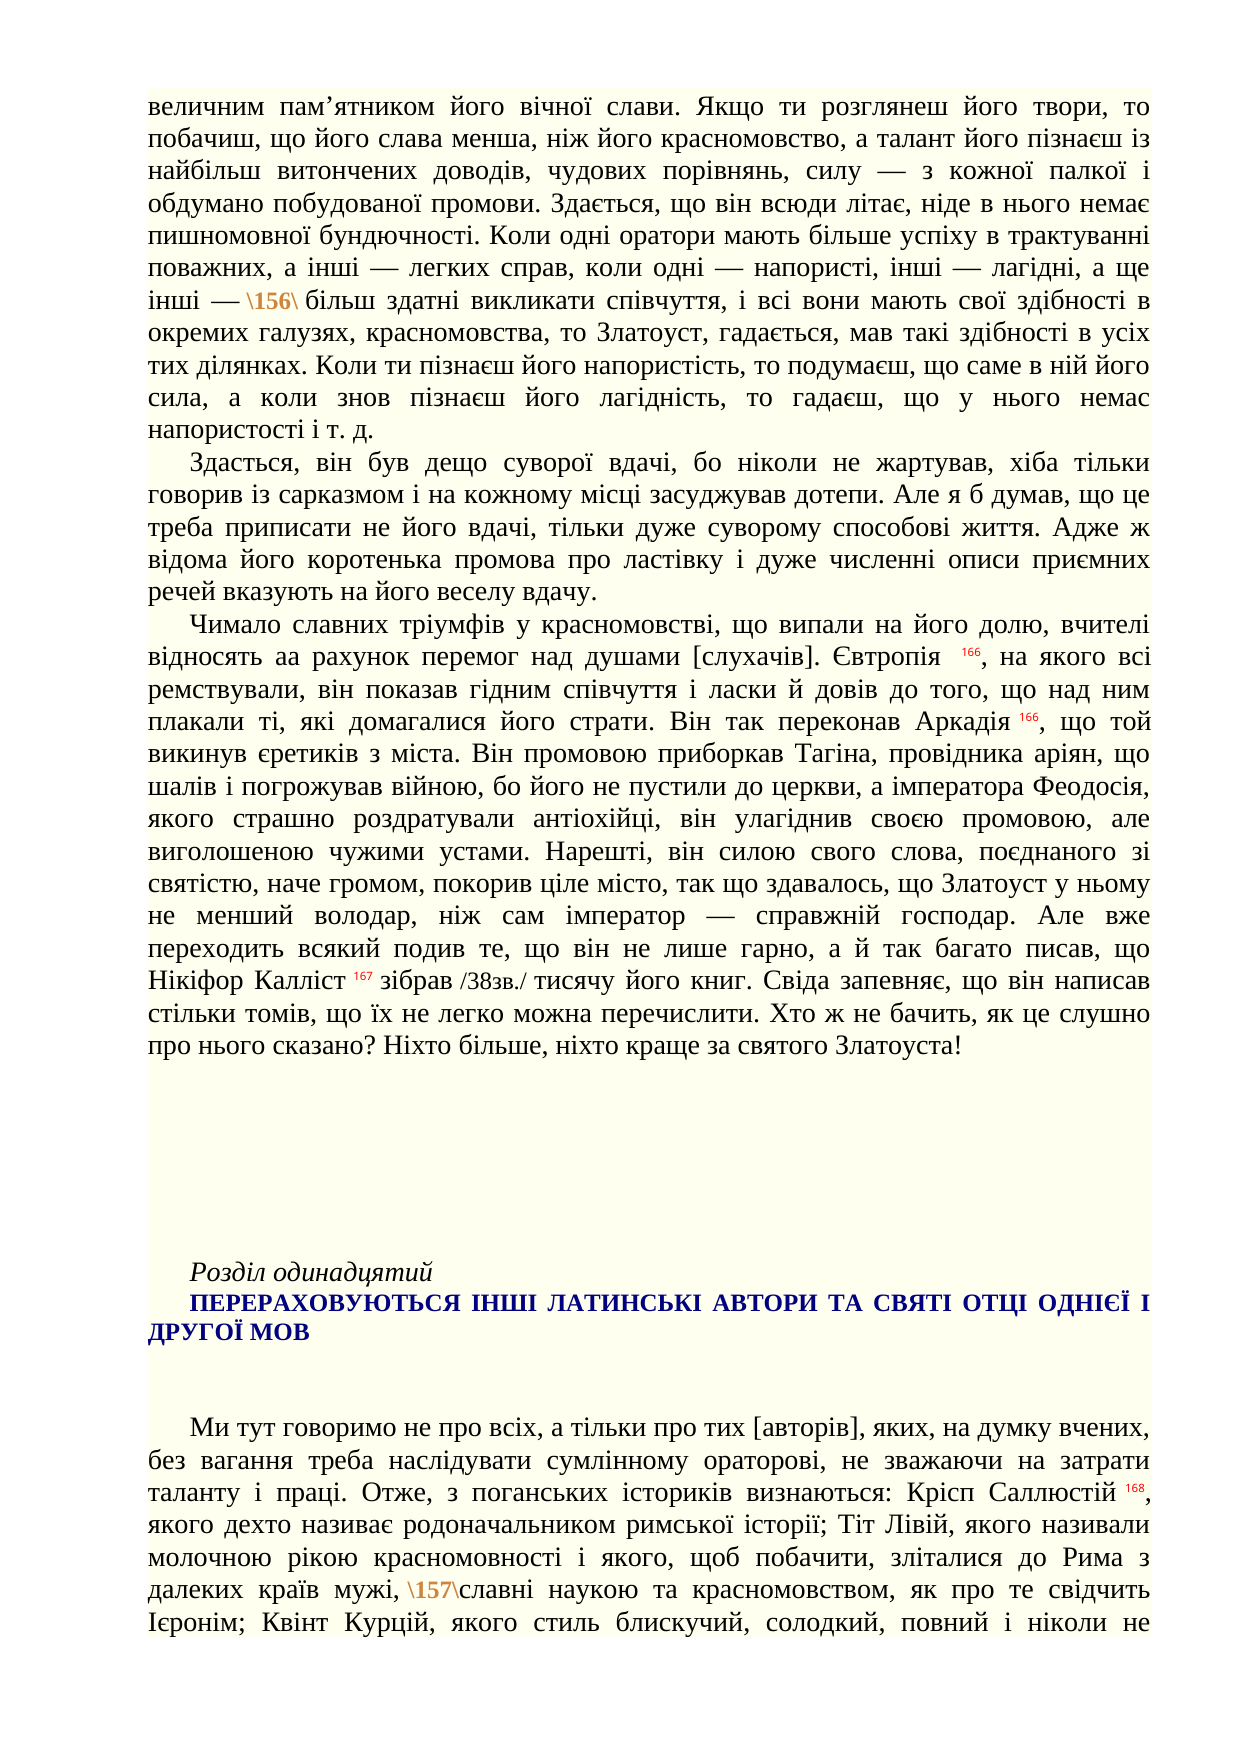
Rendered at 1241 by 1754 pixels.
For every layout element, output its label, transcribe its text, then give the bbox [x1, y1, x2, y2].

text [148, 88, 1152, 445]
text Здасться, він був дещо суворої вдачі, бо ніколи не жартував, хіба тільки говорив із сарказмом і на кожному місці засуджував дотепи. Але я б думав, що це треба приписати не його вдачі, тільки дуже суворому способові життя. Адже ж відома його коротенька промова про ластівку і дуже численні описи приємних речей вказують на його веселу вдачу. [148, 445, 1152, 607]
text ПЕРЕРАХОВУЮТЬСЯ ІНШІ ЛАТИНСЬКІ АВТОРИ ТА СВЯТІ ОТЦІ ОДНІЄЇ І ДРУГОЇ МОВ [148, 1287, 1152, 1346]
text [148, 1410, 1152, 1637]
text Чимало славних тріумфів у красномовстві, що випали на його долю, вчителі відносять аа рахунок перемог над душами [слухачів]. Євтропія 166, на якого всі ремствували, він показав гідним співчуття і ласки й довів до того, що над ним плакали ті, які домагалися його страти. Він так переконав Аркадія 166, що той викинув єретиків з міста. Він промовою приборкав Тагіна, провідника аріян, що шалів і погрожував війною, бо його не пустили до церкви, а імператора Феодосія, якого страшно роздратували антіохійці, він улагіднив своєю промовою, але виголошеною чужими устами. Нарешті, він силою свого слова, поєднаного зі святістю, наче громом, покорив ціле місто, так що здавалось, що Златоуст у ньому не менший володар, ніж сам імператор — справжній господар. Але вже переходить всякий подив те, що він не лише гарно, а й так багато писав, що Нікіфор Калліст 167 зібрав /38зв./ тисячу його книг. Свіда запевняє, що він написав стільки томів, що їх не легко можна перечислити. Хто ж не бачить, як це слушно про нього сказано? Ніхто більше, ніхто краще за святого Златоуста! [148, 607, 1152, 1060]
text Розділ одинадцятий [148, 1255, 1152, 1287]
